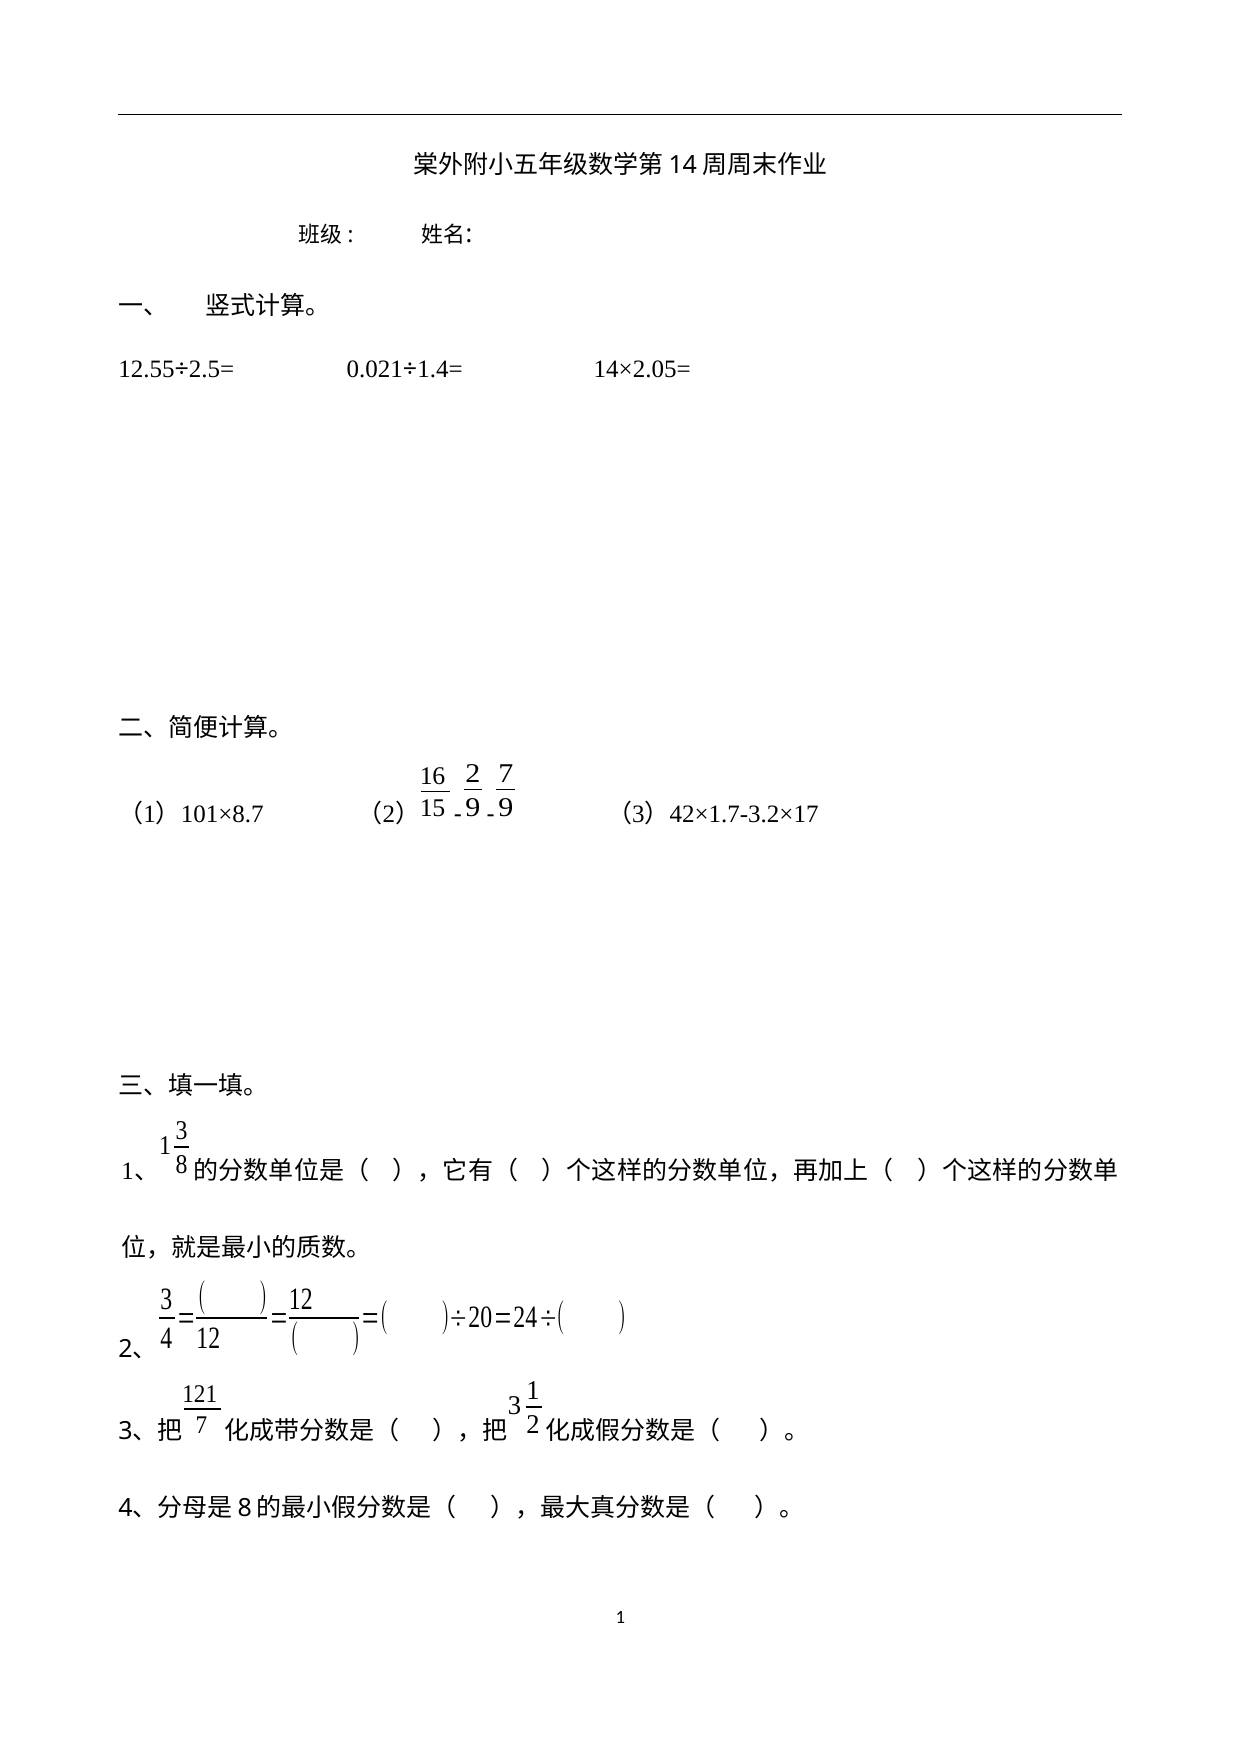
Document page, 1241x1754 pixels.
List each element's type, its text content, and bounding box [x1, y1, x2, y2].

text 12.55÷2.5= 0.021÷1.4= 14×2.05= [118, 336, 1122, 401]
text 三、填一填。 [118, 1051, 1122, 1116]
text 二、简便计算。 [118, 693, 1122, 758]
text 班级 : 姓名: [118, 201, 1122, 266]
text 3、把化成带分数是（ ），把化成假分数是（ ）。 [118, 1376, 1122, 1473]
text 4、分母是8的最小假分数是（ ），最大真分数是（ ）。 [118, 1473, 1122, 1538]
text （1）101×8.7 （2）-- （3）42×1.7-3.2×17 [118, 758, 1122, 856]
list 竖式计算。 [118, 271, 1122, 336]
text 棠外附小五年级数学第14周周末作业 [118, 130, 1122, 195]
text 2、 [118, 1278, 1122, 1376]
text 1、的分数单位是（ ），它有（ ）个这样的分数单位，再加上（ ）个这样的分数单位，就是最小的质数。 [121, 1116, 1122, 1278]
